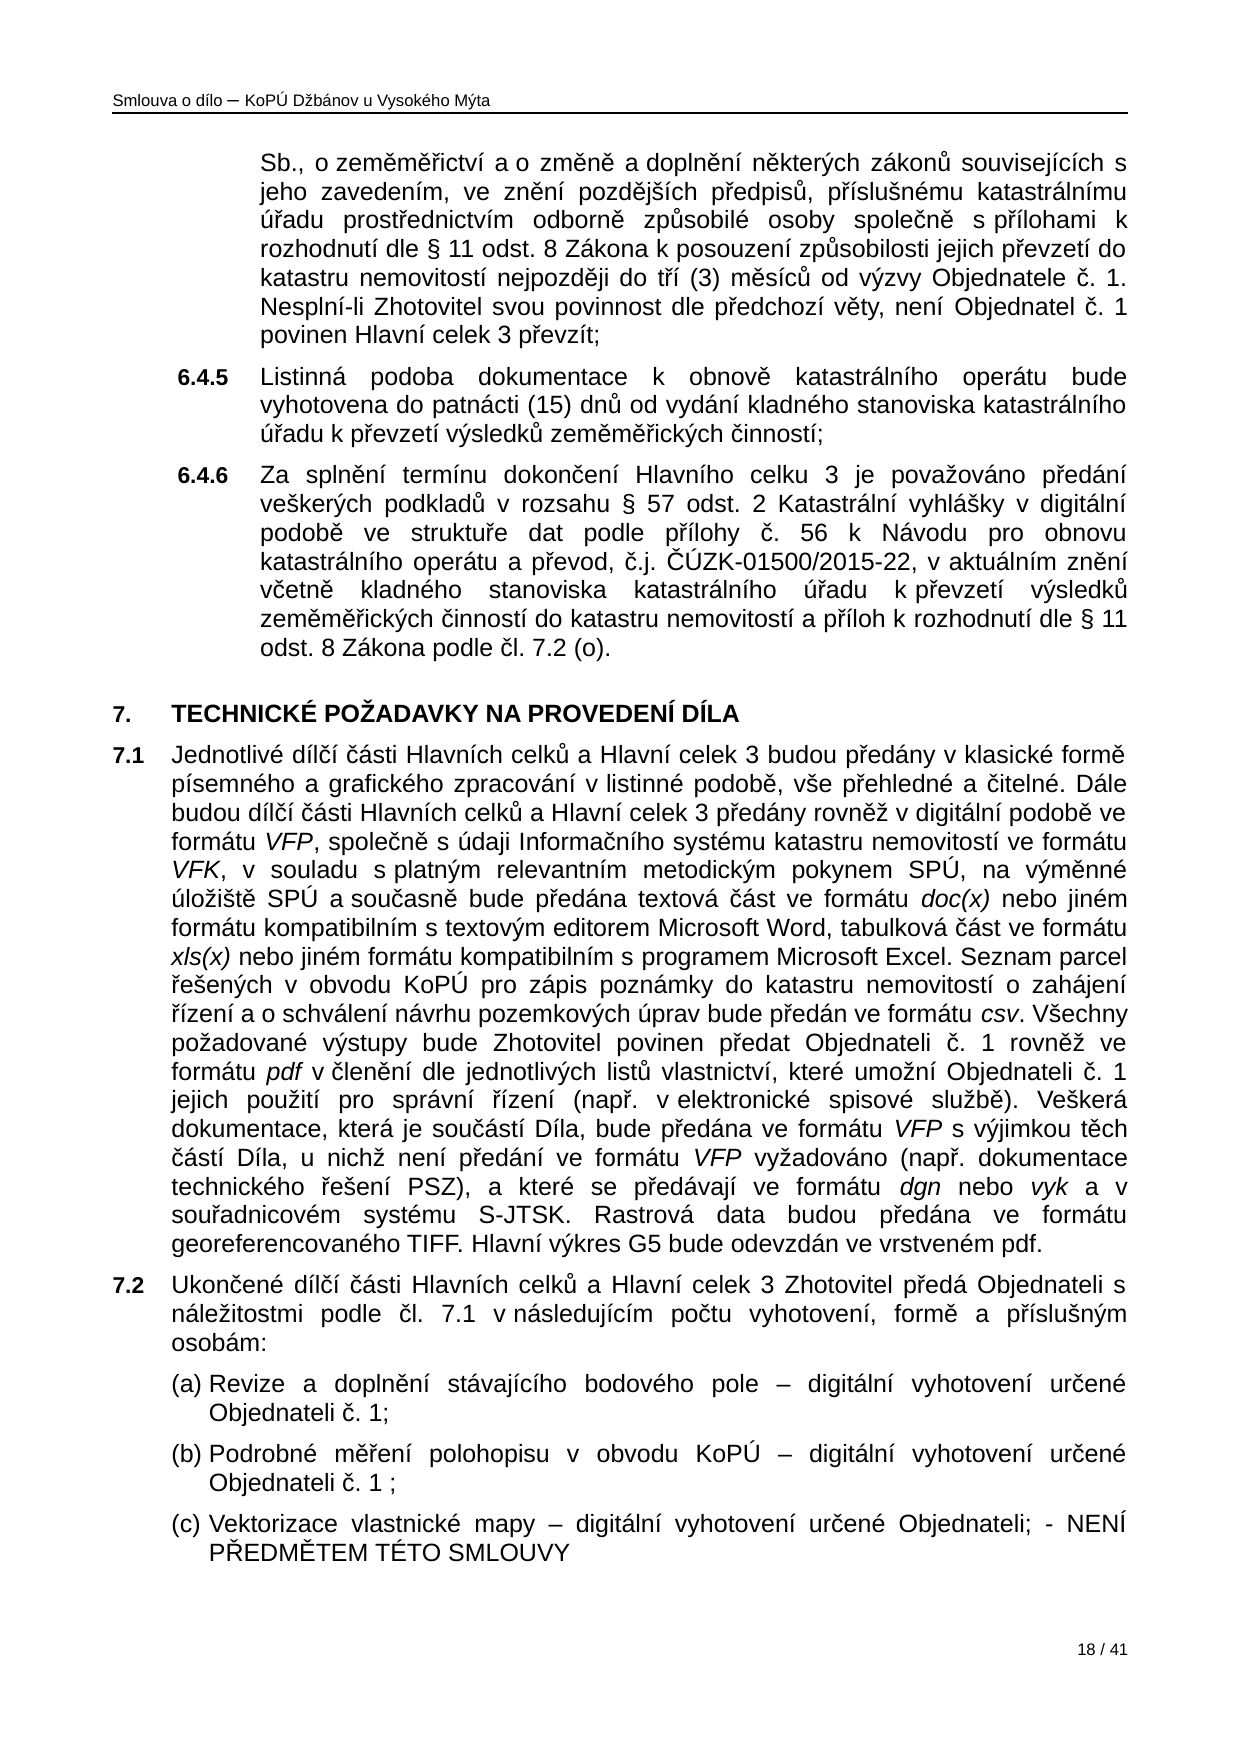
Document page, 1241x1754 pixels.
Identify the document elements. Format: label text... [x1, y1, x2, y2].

text Technické požadavky na provedení díla [112, 699, 1128, 728]
list Revize a doplnění stávajícího bodového pole – digitální vyhotovení určené Objednateli č. 1; [171, 1369, 1128, 1426]
text Za splnění termínu dokončení Hlavního celku 3 je považováno předání veškerých podkladů v rozsahu § 57 odst. 2 Katastrální vyhlášky v digitální podobě ve struktuře dat podle přílohy č. 56 k Návodu pro obnovu katastrálního operátu a převod, č.j. ČÚZK-01500/2015-22, v aktuálním znění včetně kladného stanoviska katastrálního úřadu k převzetí výsledků zeměměřických činností do katastru nemovitostí a příloh k rozhodnutí dle § 11 odst. 8 Zákona podle čl. 7.2 (o). [177, 460, 1128, 661]
list Podrobné měření polohopisu v obvodu KoPÚ – digitální vyhotovení určené Objednateli č. 1 ; [171, 1439, 1128, 1496]
text Jednotlivé dílčí části Hlavních celků a Hlavní celek 3 budou předány v klasické formě písemného a grafického zpracování v listinné podobě, vše přehledné a čitelné. Dále budou dílčí části Hlavních celků a Hlavní celek 3 předány rovněž v digitální podobě ve formátu VFP, společně s údaji Informačního systému katastru nemovitostí ve formátu VFK, v souladu s platným relevantním metodickým pokynem SPÚ, na výměnné úložiště SPÚ a současně bude předána textová část ve formátu doc(x) nebo jiném formátu kompatibilním s textovým editorem Microsoft Word, tabulková část ve formátu xls(x) nebo jiném formátu kompatibilním s programem Microsoft Excel. Seznam parcel řešených v obvodu KoPÚ pro zápis poznámky do katastru nemovitostí o zahájení řízení a o schválení návrhu pozemkových úprav bude předán ve formátu csv. Všechny požadované výstupy bude Zhotovitel povinen předat Objednateli č. 1 rovněž ve formátu pdf v členění dle jednotlivých listů vlastnictví, které umožní Objednateli č. 1 jejich použití pro správní řízení (např. v elektronické spisové službě). Veškerá dokumentace, která je součástí Díla, bude předána ve formátu VFP s výjimkou těch částí Díla, u nichž není předání ve formátu VFP vyžadováno (např. dokumentace technického řešení PSZ), a které se předávají ve formátu dgn nebo vyk a v souřadnicovém systému S-JTSK. Rastrová data budou předána ve formátu georeferencovaného TIFF. Hlavní výkres G5 bude odevzdán ve vrstveném pdf. [112, 740, 1128, 1258]
list Vektorizace vlastnické mapy – digitální vyhotovení určené Objednateli; - NENÍ PŘEDMĚTEM TÉTO SMLOUVY [171, 1509, 1128, 1566]
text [177, 148, 1128, 349]
text Ukončené dílčí části Hlavních celků a Hlavní celek 3 Zhotovitel předá Objednateli s náležitostmi podle čl. 7.1 v následujícím počtu vyhotovení, formě a příslušným osobám: [112, 1270, 1128, 1356]
text Listinná podoba dokumentace k obnově katastrálního operátu bude vyhotovena do patnácti (15) dnů od vydání kladného stanoviska katastrálního úřadu k převzetí výsledků zeměměřických činností; [177, 361, 1128, 448]
